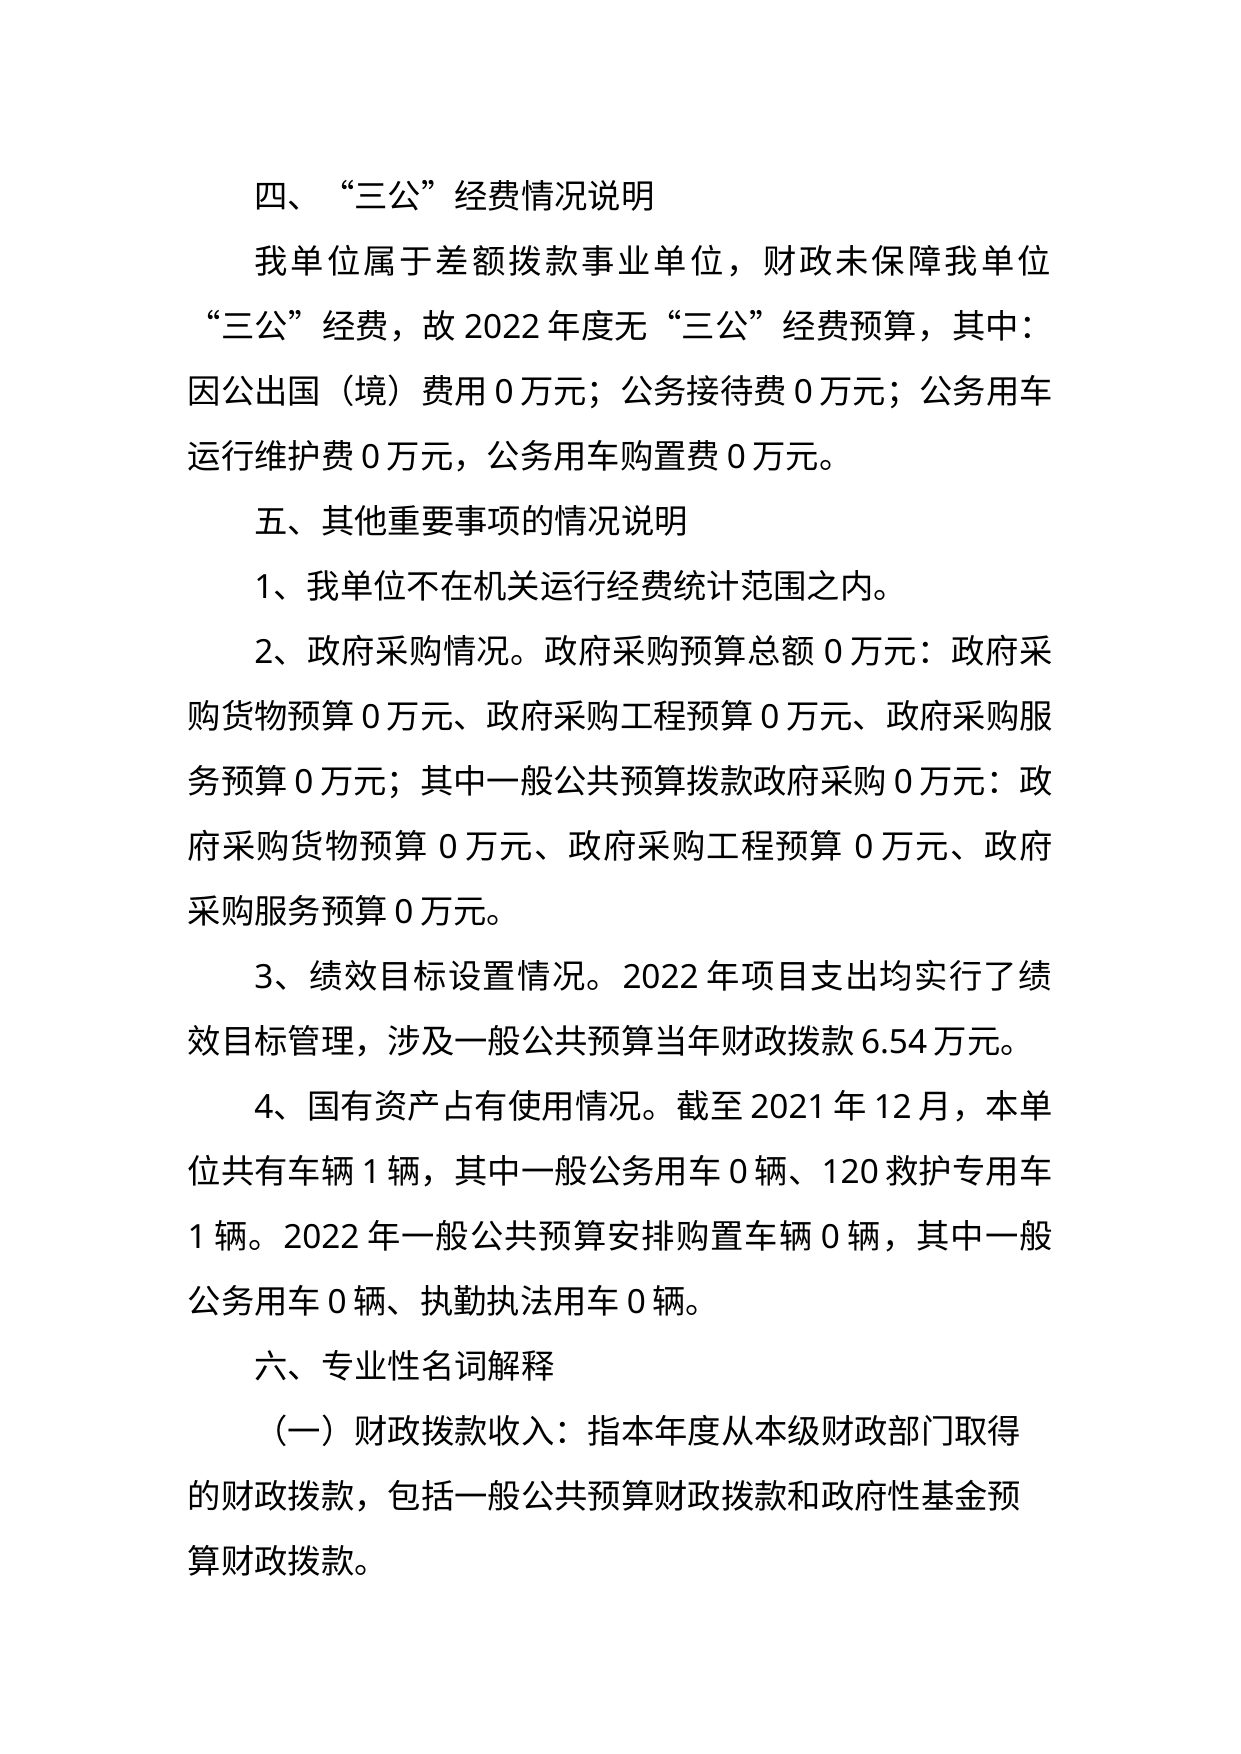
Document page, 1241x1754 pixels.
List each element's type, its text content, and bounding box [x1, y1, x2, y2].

text 四、“三公”经费情况说明 [254, 162, 1053, 227]
text 2、政府采购情况。政府采购预算总额 0万元：政府采购货物预算0万元、政府采购工程预算0万元、政府采购服务预算0万元；其中一般公共预算拨款政府采购0万元：政府采购货物预算 0万元、政府采购工程预算 0万元、政府采购服务预算0万元。 [187, 617, 1053, 942]
text 我单位属于差额拨款事业单位，财政未保障我单位“三公”经费，故2022年度无“三公”经费预算，其中：因公出国（境）费用0万元；公务接待费0万元；公务用车运行维护费0万元，公务用车购置费0万元。 [187, 227, 1053, 487]
text 六、专业性名词解释 [254, 1332, 1053, 1397]
text 4、国有资产占有使用情况。截至2021年12月，本单位共有车辆1辆，其中一般公务用车0辆、120救护专用车1辆。2022年一般公共预算安排购置车辆0辆，其中一般公务用车0辆、执勤执法用车0辆。 [187, 1072, 1053, 1332]
text （一）财政拨款收入：指本年度从本级财政部门取得的财政拨款，包括一般公共预算财政拨款和政府性基金预算财政拨款。 [187, 1397, 1053, 1592]
text 1、我单位不在机关运行经费统计范围之内。 [187, 552, 1053, 617]
text 五、其他重要事项的情况说明 [187, 487, 1053, 552]
text 3、绩效目标设置情况。2022年项目支出均实行了绩效目标管理，涉及一般公共预算当年财政拨款6.54万元。 [187, 942, 1053, 1072]
